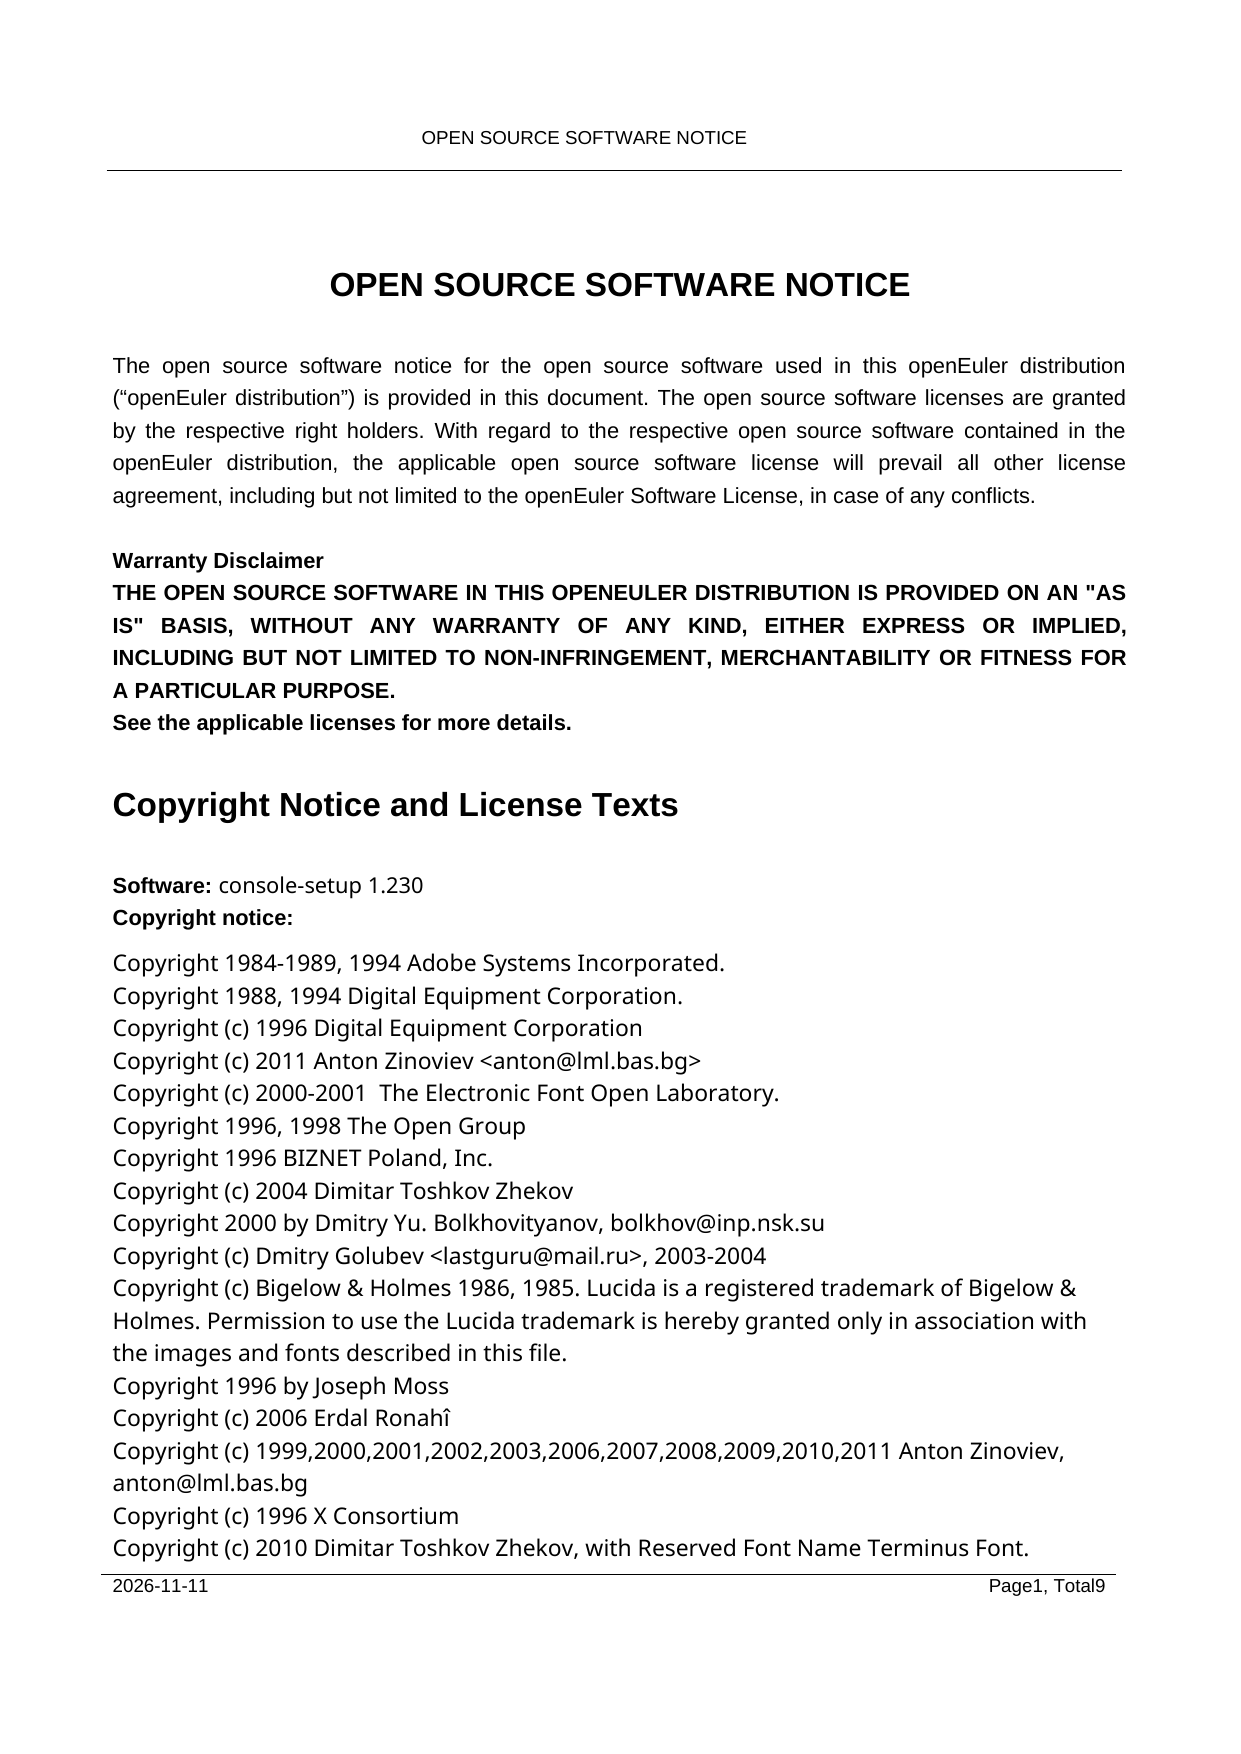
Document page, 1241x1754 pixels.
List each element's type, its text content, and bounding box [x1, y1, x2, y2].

text Warranty Disclaimer [112, 544, 1128, 576]
text Copyright Notice and License Texts [112, 771, 1128, 836]
text OPEN SOURCE SOFTWARE NOTICE [112, 251, 1128, 316]
text The open source software notice for the open source software used in this openEuler distribution (“openEuler distribution”) is provided in this document. The open source software licenses are granted by the respective right holders. With regard to the respective open source software contained in the openEuler distribution, the applicable open source software license will prevail all other license agreement, including but not limited to the openEuler Software License, in case of any conflicts. [112, 349, 1128, 511]
title Software: console-setup 1.230 [112, 869, 1128, 901]
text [112, 947, 1128, 1564]
text THE OPEN SOURCE SOFTWARE IN THIS OPENEULER DISTRIBUTION IS PROVIDED ON AN "AS IS" BASIS, WITHOUT ANY WARRANTY OF ANY KIND, EITHER EXPRESS OR IMPLIED, INCLUDING BUT NOT LIMITED TO NON-INFRINGEMENT, MERCHANTABILITY OR FITNESS FOR A PARTICULAR PURPOSE. See the applicable licenses for more details. [112, 576, 1128, 739]
text Copyright notice: [112, 901, 1128, 934]
